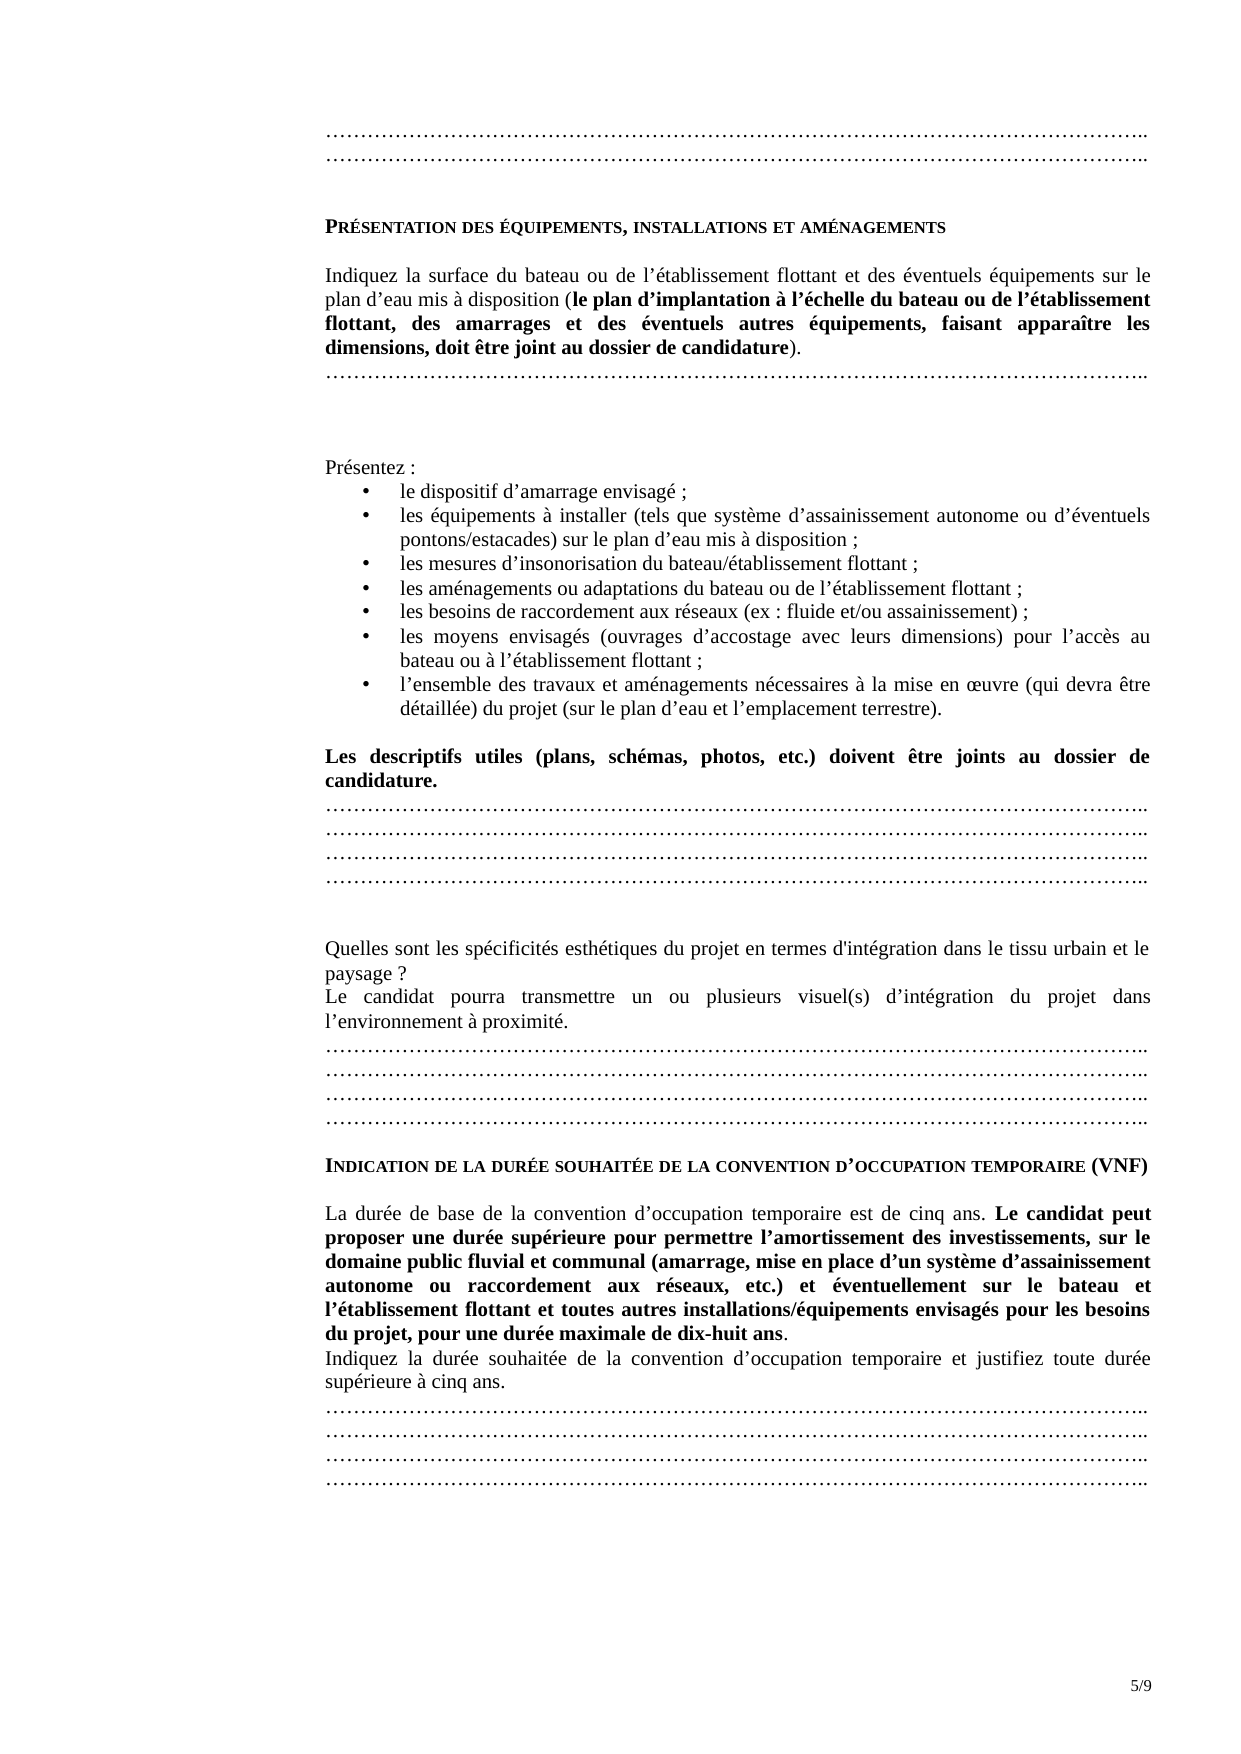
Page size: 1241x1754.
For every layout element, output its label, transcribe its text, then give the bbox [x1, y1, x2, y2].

text ……………………………………………………………………………………………………….. [325, 816, 1152, 840]
text Présentation des équipements, installations et aménagements [325, 214, 1152, 238]
list le dispositif d’amarrage envisagé ; [362, 479, 1152, 503]
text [325, 142, 1152, 166]
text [325, 118, 1152, 142]
text ……………………………………………………………………………………………………….. [325, 1033, 1152, 1057]
text ……………………………………………………………………………………………………….. [325, 359, 1152, 383]
text ……………………………………………………………………………………………………….. [325, 1466, 1152, 1490]
list les moyens envisagés (ouvrages d’accostage avec leurs dimensions) pour l’accès au bateau ou à l’établissement flottant ; [362, 623, 1152, 672]
text La durée de base de la convention d’occupation temporaire est de cinq ans. Le candidat peut proposer une durée supérieure pour permettre l’amortissement des investissements, sur le domaine public fluvial et communal (amarrage, mise en place d’un système d’assainissement autonome ou raccordement aux réseaux, etc.) et éventuellement sur le bateau et l’établissement flottant et toutes autres installations/équipements envisagés pour les besoins du projet, pour une durée maximale de dix-huit ans. [325, 1201, 1152, 1345]
text ……………………………………………………………………………………………………….. [325, 1393, 1152, 1418]
text Les descriptifs utiles (plans, schémas, photos, etc.) doivent être joints au dossier de candidature. [325, 744, 1152, 792]
text ……………………………………………………………………………………………………….. [325, 1057, 1152, 1081]
text Le candidat pourra transmettre un ou plusieurs visuel(s) d’intégration du projet dans l’environnement à proximité. [325, 984, 1152, 1033]
list l’ensemble des travaux et aménagements nécessaires à la mise en œuvre (qui devra être détaillée) du projet (sur le plan d’eau et l’emplacement terrestre). [362, 672, 1152, 720]
text ……………………………………………………………………………………………………….. [325, 1081, 1152, 1105]
list les équipements à installer (tels que système d’assainissement autonome ou d’éventuels pontons/estacades) sur le plan d’eau mis à disposition ; [362, 503, 1152, 551]
list les aménagements ou adaptations du bateau ou de l’établissement flottant ; [362, 575, 1152, 599]
list les mesures d’insonorisation du bateau/établissement flottant ; [362, 551, 1152, 575]
text Indication de la durée souhaitée de la convention d’occupation temporaire (VNF) [325, 1153, 1152, 1177]
text Indiquez la durée souhaitée de la convention d’occupation temporaire et justifiez toute durée supérieure à cinq ans. [325, 1345, 1152, 1393]
text ……………………………………………………………………………………………………….. [325, 792, 1152, 816]
text ……………………………………………………………………………………………………….. [325, 840, 1152, 864]
text ……………………………………………………………………………………………………….. [325, 1418, 1152, 1442]
text Présentez : [325, 455, 1152, 479]
text ……………………………………………………………………………………………………….. [325, 1442, 1152, 1466]
text ……………………………………………………………………………………………………….. [325, 1105, 1152, 1129]
text Quelles sont les spécificités esthétiques du projet en termes d'intégration dans le tissu urbain et le paysage ? [325, 936, 1152, 984]
text Indiquez la surface du bateau ou de l’établissement flottant et des éventuels équipements sur le plan d’eau mis à disposition (le plan d’implantation à l’échelle du bateau ou de l’établissement flottant, des amarrages et des éventuels autres équipements, faisant apparaître les dimensions, doit être joint au dossier de candidature). [325, 263, 1152, 359]
list les besoins de raccordement aux réseaux (ex : fluide et/ou assainissement) ; [362, 599, 1152, 623]
text ……………………………………………………………………………………………………….. [325, 864, 1152, 888]
